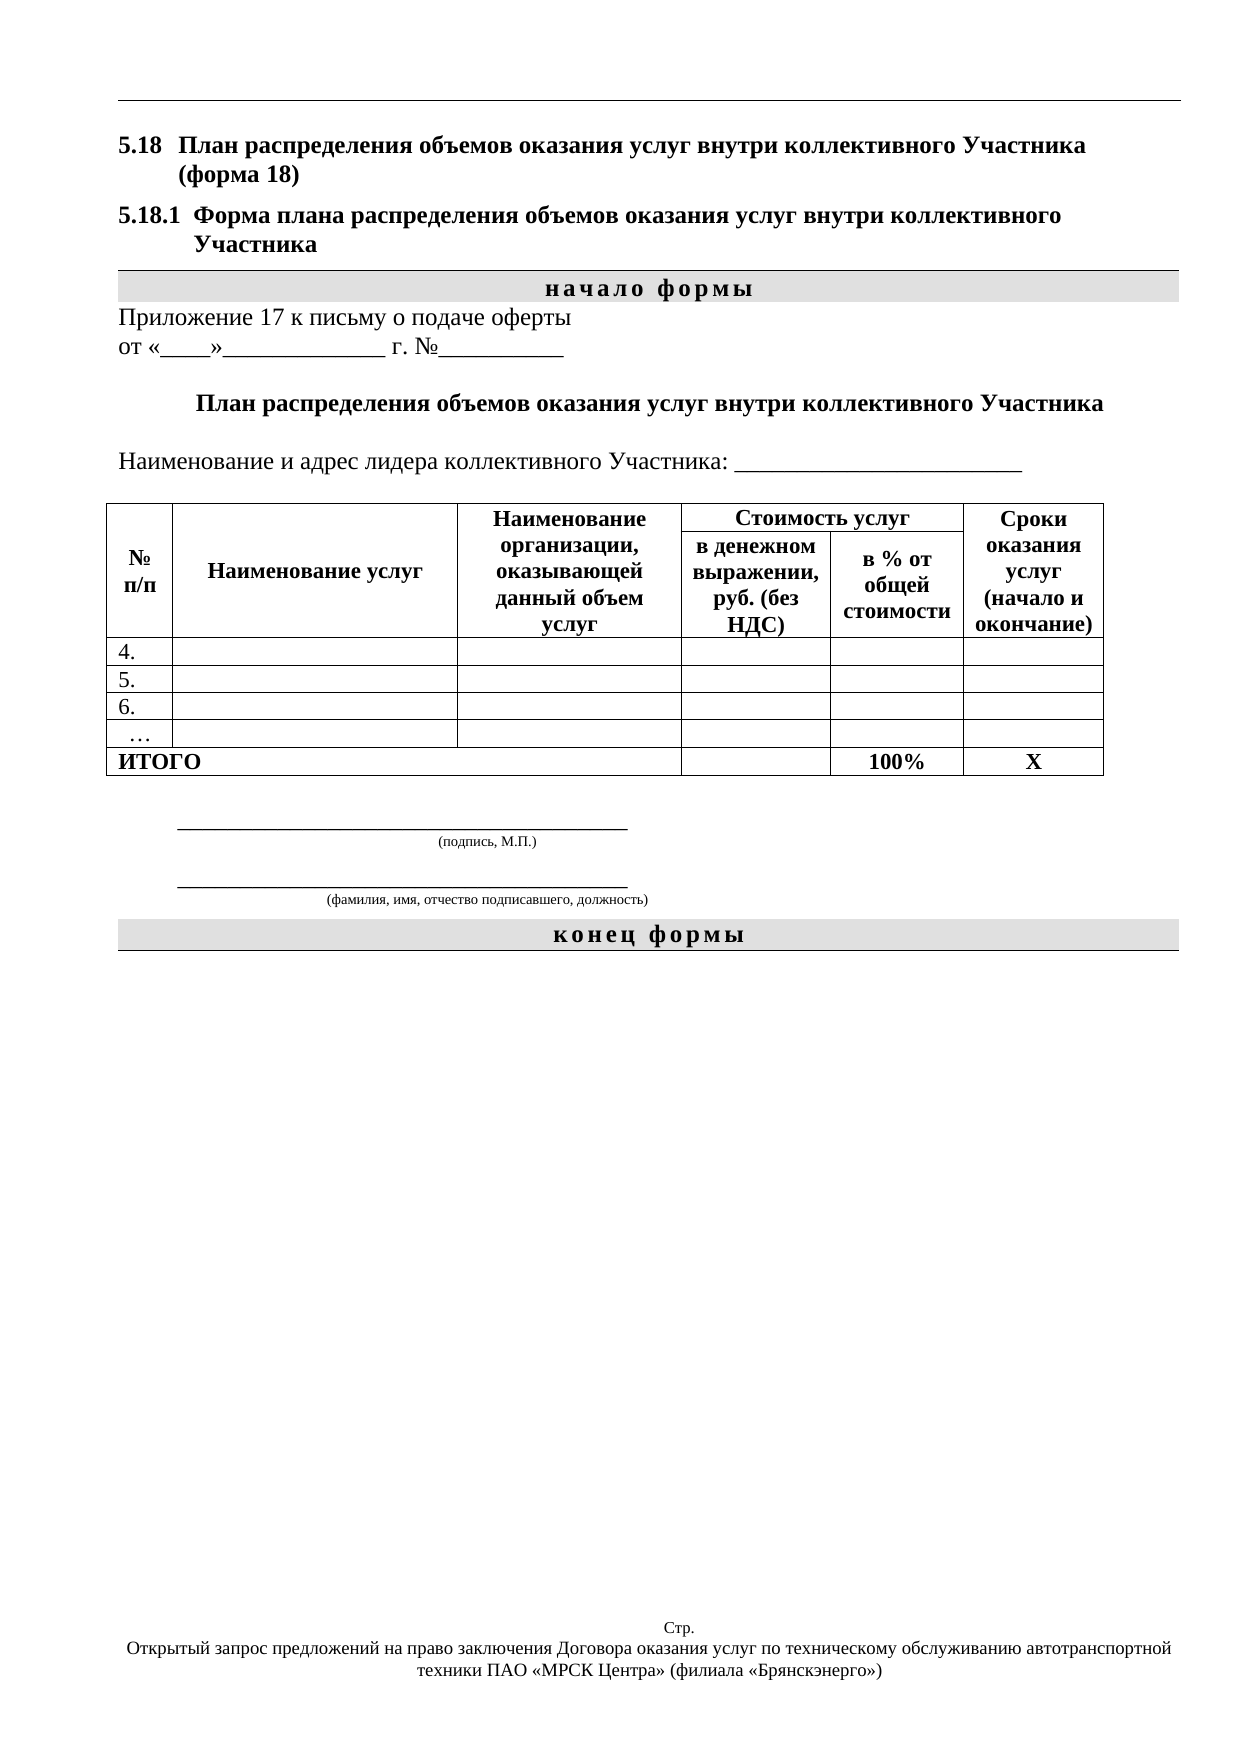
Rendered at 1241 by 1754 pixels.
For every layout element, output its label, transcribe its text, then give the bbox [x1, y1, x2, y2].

table_cell [173, 666, 457, 692]
table_cell [682, 748, 830, 775]
table_cell 100% [831, 748, 963, 775]
table_cell Х [964, 748, 1103, 775]
table_cell [831, 693, 963, 719]
table_header Наименование услуг [173, 504, 457, 637]
text Наименование и адрес лидера коллективного Участника: _______________________ [118, 446, 1181, 474]
table_header Сроки оказания услуг (начало и окончание) [964, 504, 1103, 637]
table_cell [107, 693, 172, 719]
table_cell [831, 720, 963, 747]
table_cell [458, 693, 681, 719]
table_cell [173, 720, 457, 747]
subtitle Форма плана распределения объемов оказания услуг внутри коллективного Участника [118, 200, 1181, 258]
subtitle План распределения объемов оказания услуг внутри коллективного Участника (форма 18) [118, 130, 1181, 188]
table_header № п/п [107, 504, 172, 637]
table_cell [107, 666, 172, 692]
table_cell [964, 666, 1103, 692]
table_cell ИТОГО [107, 748, 681, 775]
table_cell [831, 638, 963, 664]
text План распределения объемов оказания услуг внутри коллективного Участника [118, 388, 1181, 417]
table_header Стоимость услуг [682, 504, 963, 531]
table_cell в % от общей стоимости [831, 532, 963, 637]
table_cell [682, 693, 830, 719]
table_header Наименование организации, оказывающей данный объем услуг [458, 504, 681, 637]
text ____________________________________ [118, 862, 1181, 891]
text (подпись, М.П.) [118, 833, 797, 862]
table_cell [682, 666, 830, 692]
table_cell [682, 638, 830, 664]
table_cell [964, 720, 1103, 747]
table_cell … [107, 720, 172, 747]
table_cell [173, 693, 457, 719]
text конец формы [118, 919, 1179, 950]
table_cell [173, 638, 457, 664]
text Приложение 17 к письму о подаче оферты от «____»_____________ г. №__________ [118, 302, 1181, 359]
table_cell [682, 720, 830, 747]
table_cell [964, 638, 1103, 664]
table_cell [831, 666, 963, 692]
table_cell [458, 720, 681, 747]
table_cell [107, 638, 172, 664]
text ____________________________________ [118, 804, 1181, 833]
table_cell [458, 638, 681, 664]
table_cell в денежном выражении, руб. (без НДС) [682, 532, 830, 637]
table_cell [458, 666, 681, 692]
table_cell [964, 693, 1103, 719]
text начало формы [118, 271, 1179, 302]
text (фамилия, имя, отчество подписавшего, должность) [118, 891, 797, 919]
